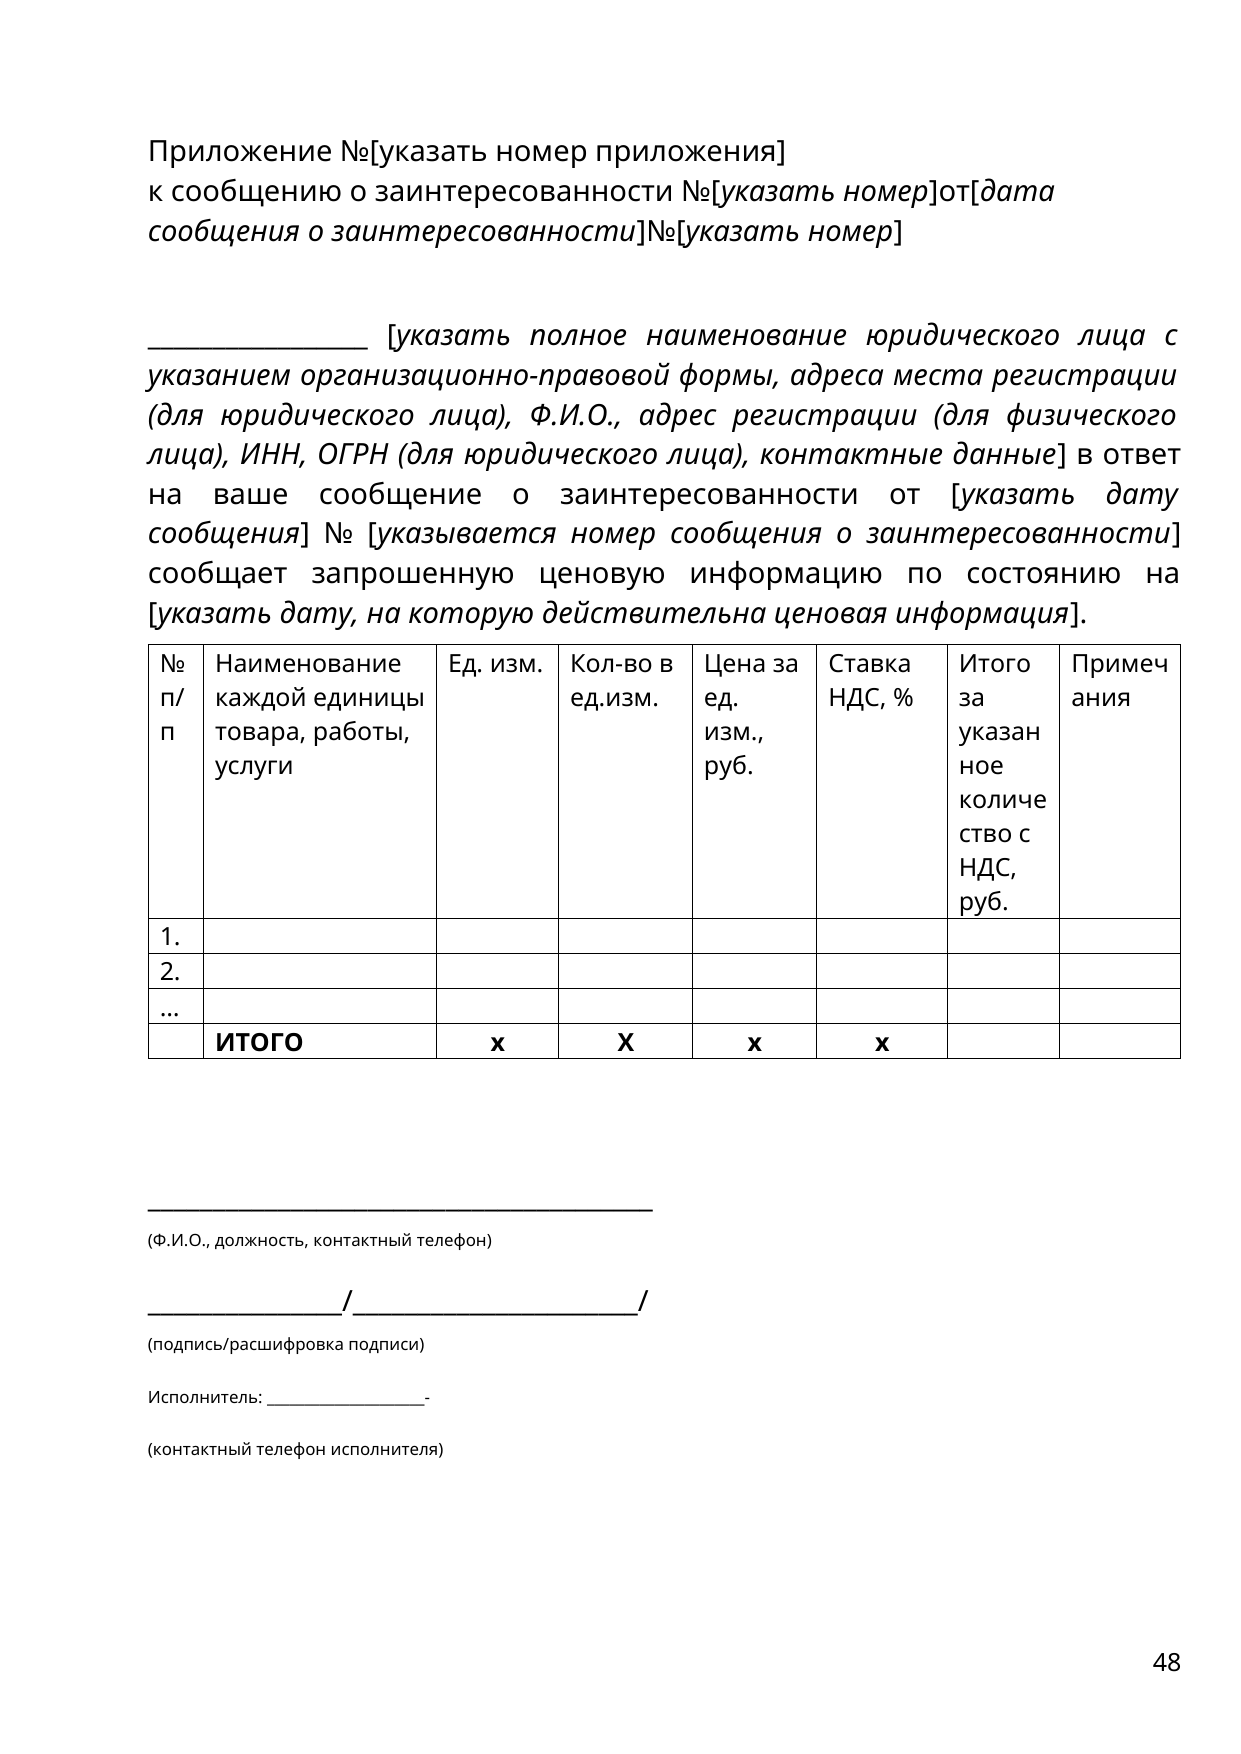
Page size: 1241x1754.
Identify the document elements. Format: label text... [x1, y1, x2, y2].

table_header № п/п [149, 645, 203, 918]
text Приложение №[указать номер приложения] к сообщению о заинтересованности №[указать номер]от[дата сообщения о заинтересованности]№[указать номер] [148, 131, 1181, 250]
table_cell [948, 1024, 1059, 1058]
table_cell [817, 989, 947, 1023]
table_cell [204, 919, 436, 953]
table_cell [693, 954, 816, 988]
table_cell 2. [149, 954, 203, 988]
table_cell … [149, 989, 203, 1023]
table_header Ед. изм. [437, 645, 558, 918]
table_cell [948, 954, 1059, 988]
text (подпись/расшифровка подписи) [148, 1333, 1181, 1372]
table_header Примечания [1060, 645, 1180, 918]
table_cell [204, 989, 436, 1023]
table_header Цена за ед. изм., руб. [693, 645, 816, 918]
table_header Ставка НДС, % [817, 645, 947, 918]
text (контактный телефон исполнителя) [148, 1437, 1181, 1477]
table_header Наименование каждой единицы товара, работы, услуги [204, 645, 436, 918]
table_cell [817, 919, 947, 953]
table_cell [559, 954, 692, 988]
text _________________ [указать полное наименование юридического лица с указанием организационно-правовой формы, адреса места регистрации (для юридического лица), Ф.И.О., адрес регистрации (для физического лица), ИНН, ОГРН (для юридического лица), контактные данные] в ответ на ваше сообщение о заинтересованности от [указать дату сообщения] № [указывается номер сообщения о заинтересованности] сообщает запрошенную ценовую информацию по состоянию на [указать дату, на которую действительна ценовая информация]. [148, 314, 1181, 632]
table_cell х [817, 1024, 947, 1058]
table_cell Х [559, 1024, 692, 1058]
text Исполнитель: _____________________- [148, 1385, 1181, 1425]
table_cell [437, 919, 558, 953]
table_cell х [693, 1024, 816, 1058]
table_header Кол-во в ед.изм. [559, 645, 692, 918]
text _______________/______________________/ [148, 1281, 1181, 1320]
table_cell [693, 989, 816, 1023]
table_cell [437, 954, 558, 988]
table_cell [948, 919, 1059, 953]
table_cell [1060, 954, 1180, 988]
table_cell [948, 989, 1059, 1023]
table_cell [693, 919, 816, 953]
table_cell [1060, 989, 1180, 1023]
text _______________________________________ [148, 1176, 1181, 1216]
table_header Итого за указанное количество с НДС, руб. [948, 645, 1059, 918]
text (Ф.И.О., должность, контактный телефон) [148, 1228, 1181, 1268]
table_cell [817, 954, 947, 988]
table_cell х [437, 1024, 558, 1058]
table_cell [559, 989, 692, 1023]
table_cell [1060, 919, 1180, 953]
table_cell [559, 919, 692, 953]
table_cell 1. [149, 919, 203, 953]
table_cell [437, 989, 558, 1023]
table_cell ИТОГО [204, 1024, 436, 1058]
table_cell [149, 1024, 203, 1058]
table_cell [204, 954, 436, 988]
table_cell [1060, 1024, 1180, 1058]
